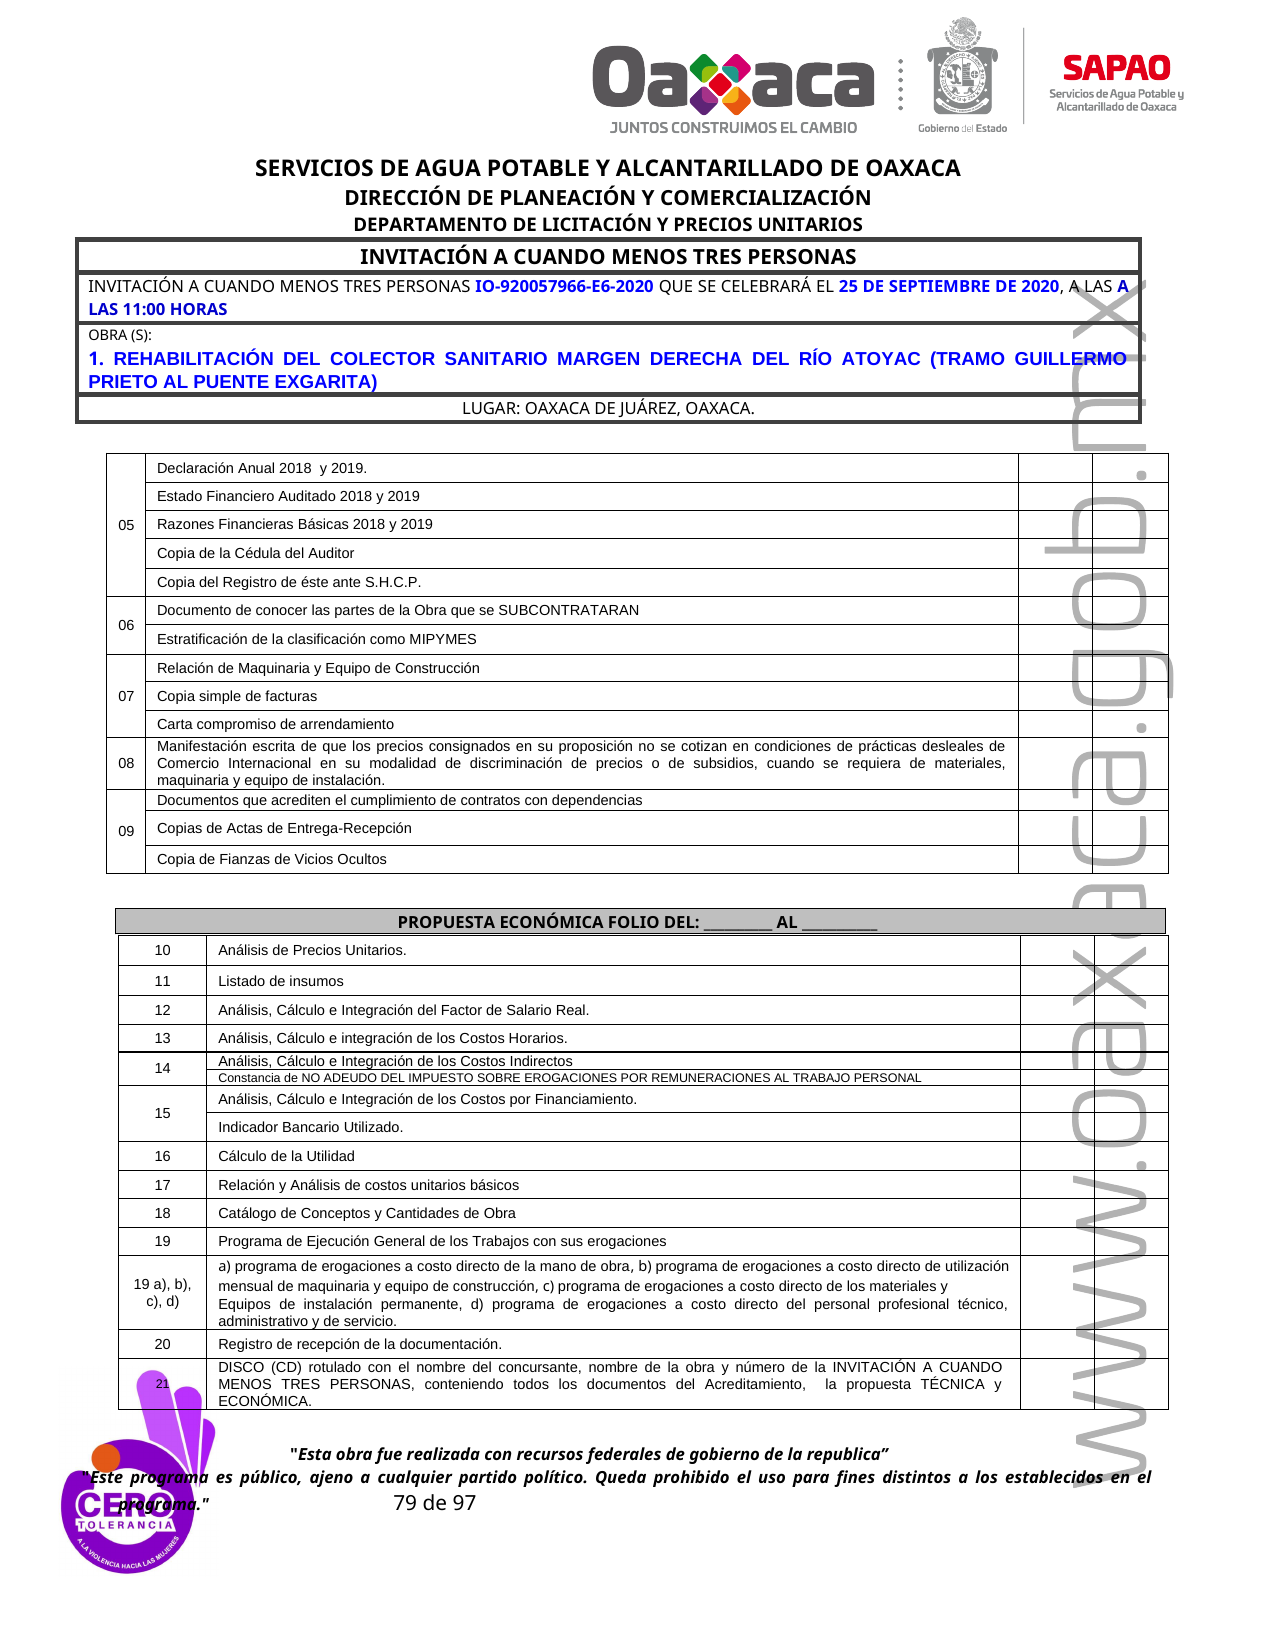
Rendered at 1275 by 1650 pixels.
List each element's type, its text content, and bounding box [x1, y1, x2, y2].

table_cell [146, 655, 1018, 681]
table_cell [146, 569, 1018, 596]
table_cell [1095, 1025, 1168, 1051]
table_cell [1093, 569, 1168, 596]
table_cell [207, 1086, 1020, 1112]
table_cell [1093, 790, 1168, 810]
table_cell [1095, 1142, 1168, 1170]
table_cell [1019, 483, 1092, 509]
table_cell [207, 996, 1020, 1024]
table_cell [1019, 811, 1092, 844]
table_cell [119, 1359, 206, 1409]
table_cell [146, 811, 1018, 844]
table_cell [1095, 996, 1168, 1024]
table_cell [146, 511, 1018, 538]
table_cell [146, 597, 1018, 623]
picture [592, 1, 1198, 149]
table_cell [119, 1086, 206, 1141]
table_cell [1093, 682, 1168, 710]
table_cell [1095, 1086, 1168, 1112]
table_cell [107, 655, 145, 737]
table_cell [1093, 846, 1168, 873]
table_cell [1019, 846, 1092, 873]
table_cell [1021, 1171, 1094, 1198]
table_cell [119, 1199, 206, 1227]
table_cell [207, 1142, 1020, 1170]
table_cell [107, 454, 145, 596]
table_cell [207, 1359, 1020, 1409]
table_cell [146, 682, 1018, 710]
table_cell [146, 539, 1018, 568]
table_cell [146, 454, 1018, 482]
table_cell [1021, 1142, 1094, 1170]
text PROPUESTA ECONÓMICA FOLIO DEL: __________ AL ___________ [116, 909, 1165, 933]
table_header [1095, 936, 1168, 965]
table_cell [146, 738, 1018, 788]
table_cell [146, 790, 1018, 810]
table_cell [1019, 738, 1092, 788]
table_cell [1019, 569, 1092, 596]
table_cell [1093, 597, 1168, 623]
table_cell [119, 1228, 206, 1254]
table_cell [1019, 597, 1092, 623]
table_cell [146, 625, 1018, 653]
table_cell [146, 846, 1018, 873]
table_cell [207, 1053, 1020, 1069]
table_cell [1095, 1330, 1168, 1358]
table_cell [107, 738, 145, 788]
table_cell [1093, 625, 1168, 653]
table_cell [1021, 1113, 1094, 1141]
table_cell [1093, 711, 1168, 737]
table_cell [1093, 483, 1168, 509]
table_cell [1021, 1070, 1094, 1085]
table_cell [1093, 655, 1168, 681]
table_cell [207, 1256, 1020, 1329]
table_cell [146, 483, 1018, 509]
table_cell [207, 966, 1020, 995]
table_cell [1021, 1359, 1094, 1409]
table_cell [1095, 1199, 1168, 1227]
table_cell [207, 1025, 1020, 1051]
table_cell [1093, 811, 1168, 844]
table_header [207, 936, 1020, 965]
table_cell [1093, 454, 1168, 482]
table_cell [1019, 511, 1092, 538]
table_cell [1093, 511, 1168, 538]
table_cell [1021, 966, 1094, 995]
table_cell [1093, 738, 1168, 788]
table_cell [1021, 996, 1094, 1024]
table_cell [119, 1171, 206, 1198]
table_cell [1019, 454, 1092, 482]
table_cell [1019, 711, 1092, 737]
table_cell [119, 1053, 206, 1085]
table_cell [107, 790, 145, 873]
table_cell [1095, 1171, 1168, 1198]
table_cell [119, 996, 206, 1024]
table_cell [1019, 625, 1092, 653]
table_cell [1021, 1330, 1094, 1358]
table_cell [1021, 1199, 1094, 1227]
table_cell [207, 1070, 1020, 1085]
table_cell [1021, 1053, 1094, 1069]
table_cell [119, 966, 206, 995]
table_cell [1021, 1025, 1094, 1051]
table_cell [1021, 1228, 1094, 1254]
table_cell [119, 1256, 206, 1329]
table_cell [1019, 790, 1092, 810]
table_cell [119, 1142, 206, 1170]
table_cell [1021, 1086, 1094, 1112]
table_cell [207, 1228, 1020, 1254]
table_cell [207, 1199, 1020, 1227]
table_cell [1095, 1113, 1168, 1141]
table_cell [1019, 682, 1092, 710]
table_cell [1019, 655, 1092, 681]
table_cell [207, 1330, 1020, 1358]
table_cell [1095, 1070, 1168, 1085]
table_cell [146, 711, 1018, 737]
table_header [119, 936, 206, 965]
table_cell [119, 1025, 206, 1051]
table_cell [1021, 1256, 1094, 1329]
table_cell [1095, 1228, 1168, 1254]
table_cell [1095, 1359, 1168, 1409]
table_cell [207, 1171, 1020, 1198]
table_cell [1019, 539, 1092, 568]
picture [57, 1366, 219, 1577]
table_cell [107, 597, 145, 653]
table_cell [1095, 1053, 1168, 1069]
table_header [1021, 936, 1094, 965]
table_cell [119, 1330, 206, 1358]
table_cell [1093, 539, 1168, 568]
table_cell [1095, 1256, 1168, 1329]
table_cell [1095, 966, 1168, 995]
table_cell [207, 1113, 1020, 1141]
